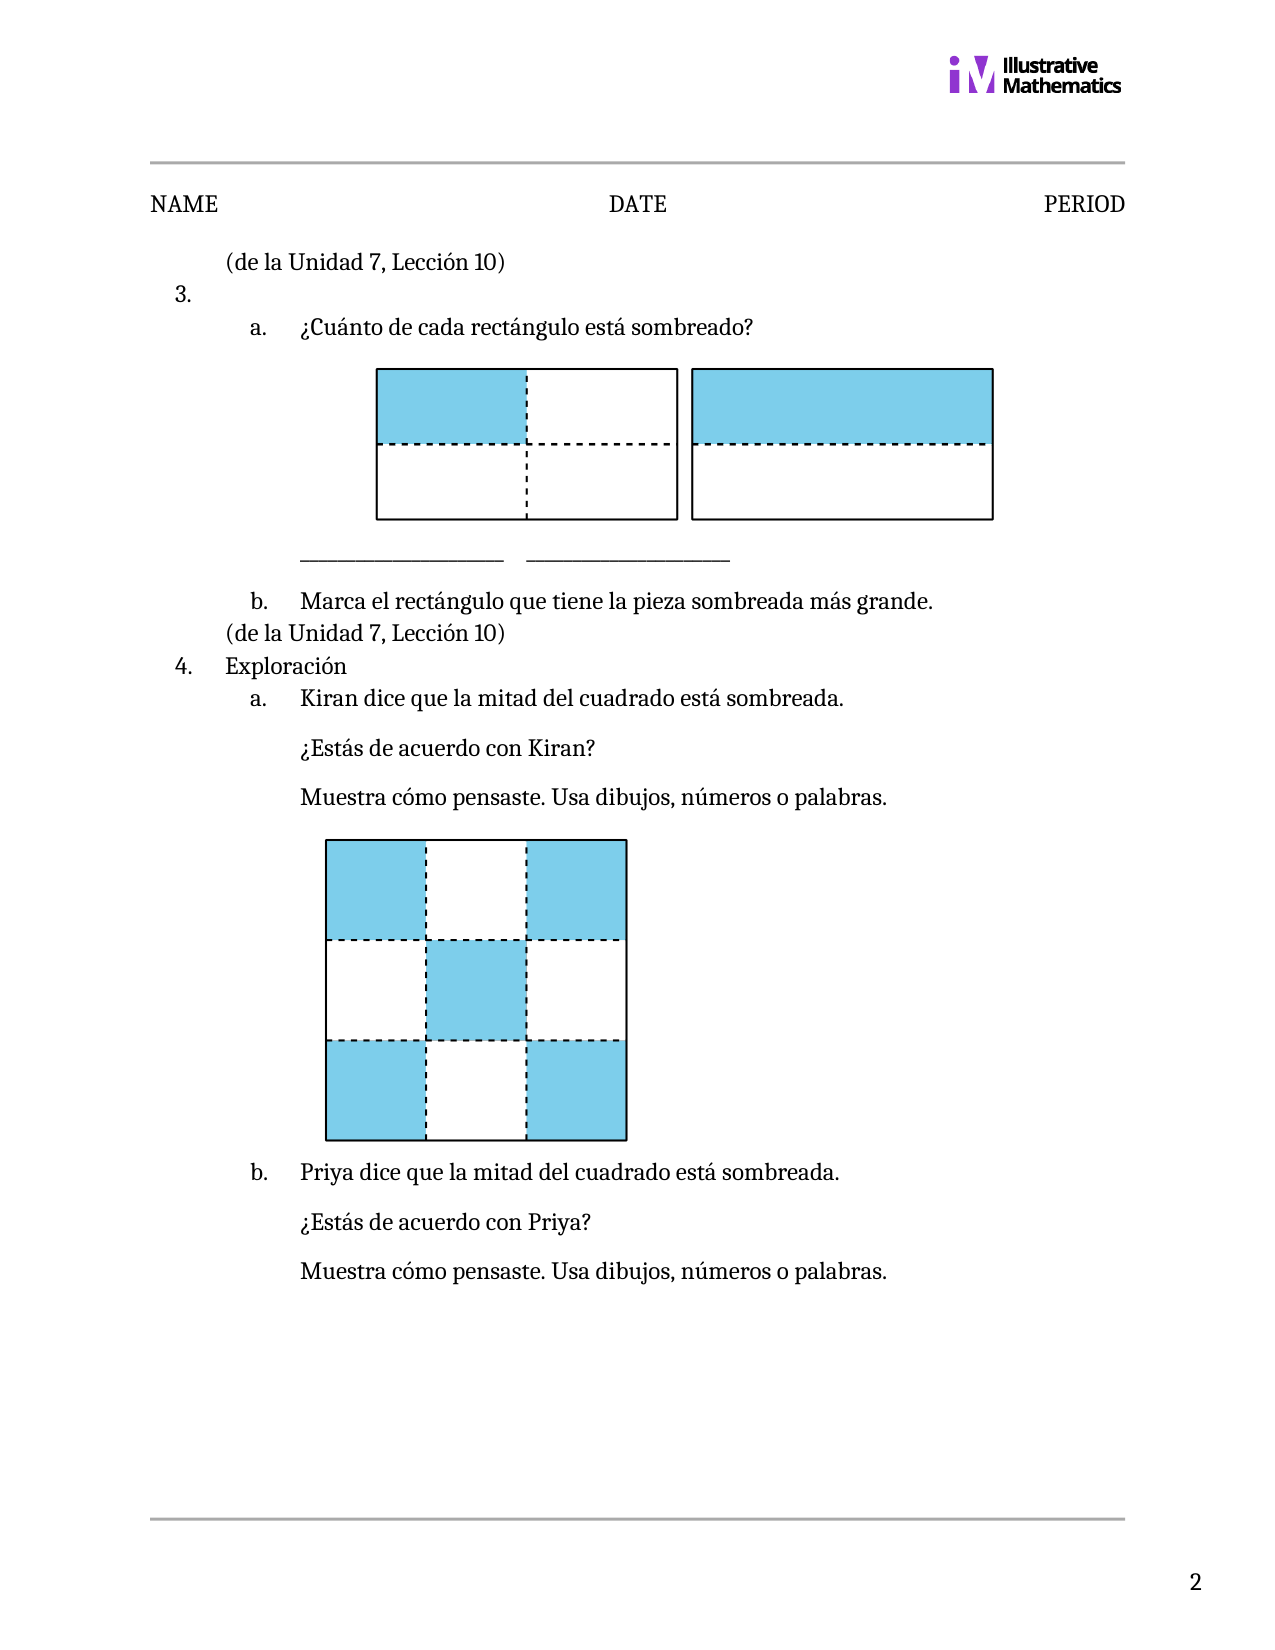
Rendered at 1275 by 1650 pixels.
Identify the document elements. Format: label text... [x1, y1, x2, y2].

picture [318, 362, 1050, 527]
list (de la Unidad 7, Lección 10) [175, 619, 1125, 648]
list Marca el rectángulo que tiene la pieza sombreada más grande. [250, 587, 1125, 615]
list ¿Estás de acuerdo con Kiran? [250, 734, 1125, 762]
list Muestra cómo pensaste. Usa dibujos, números o palabras. [250, 783, 1125, 812]
list (de la Unidad 7, Lección 10) [175, 247, 1125, 276]
list Muestra cómo pensaste. Usa dibujos, números o palabras. [250, 1257, 1125, 1286]
list ¿Cuánto de cada rectángulo está sombreado? [250, 312, 1125, 341]
picture [949, 55, 1121, 93]
list Exploración [175, 652, 1125, 680]
list Priya dice que la mitad del cuadrado está sombreada. [250, 1158, 1125, 1187]
list ¿Estás de acuerdo con Priya? [250, 1207, 1125, 1236]
list ______________________ ______________________ [250, 537, 1125, 566]
picture [318, 832, 634, 1148]
list Kiran dice que la mitad del cuadrado está sombreada. [250, 684, 1125, 713]
